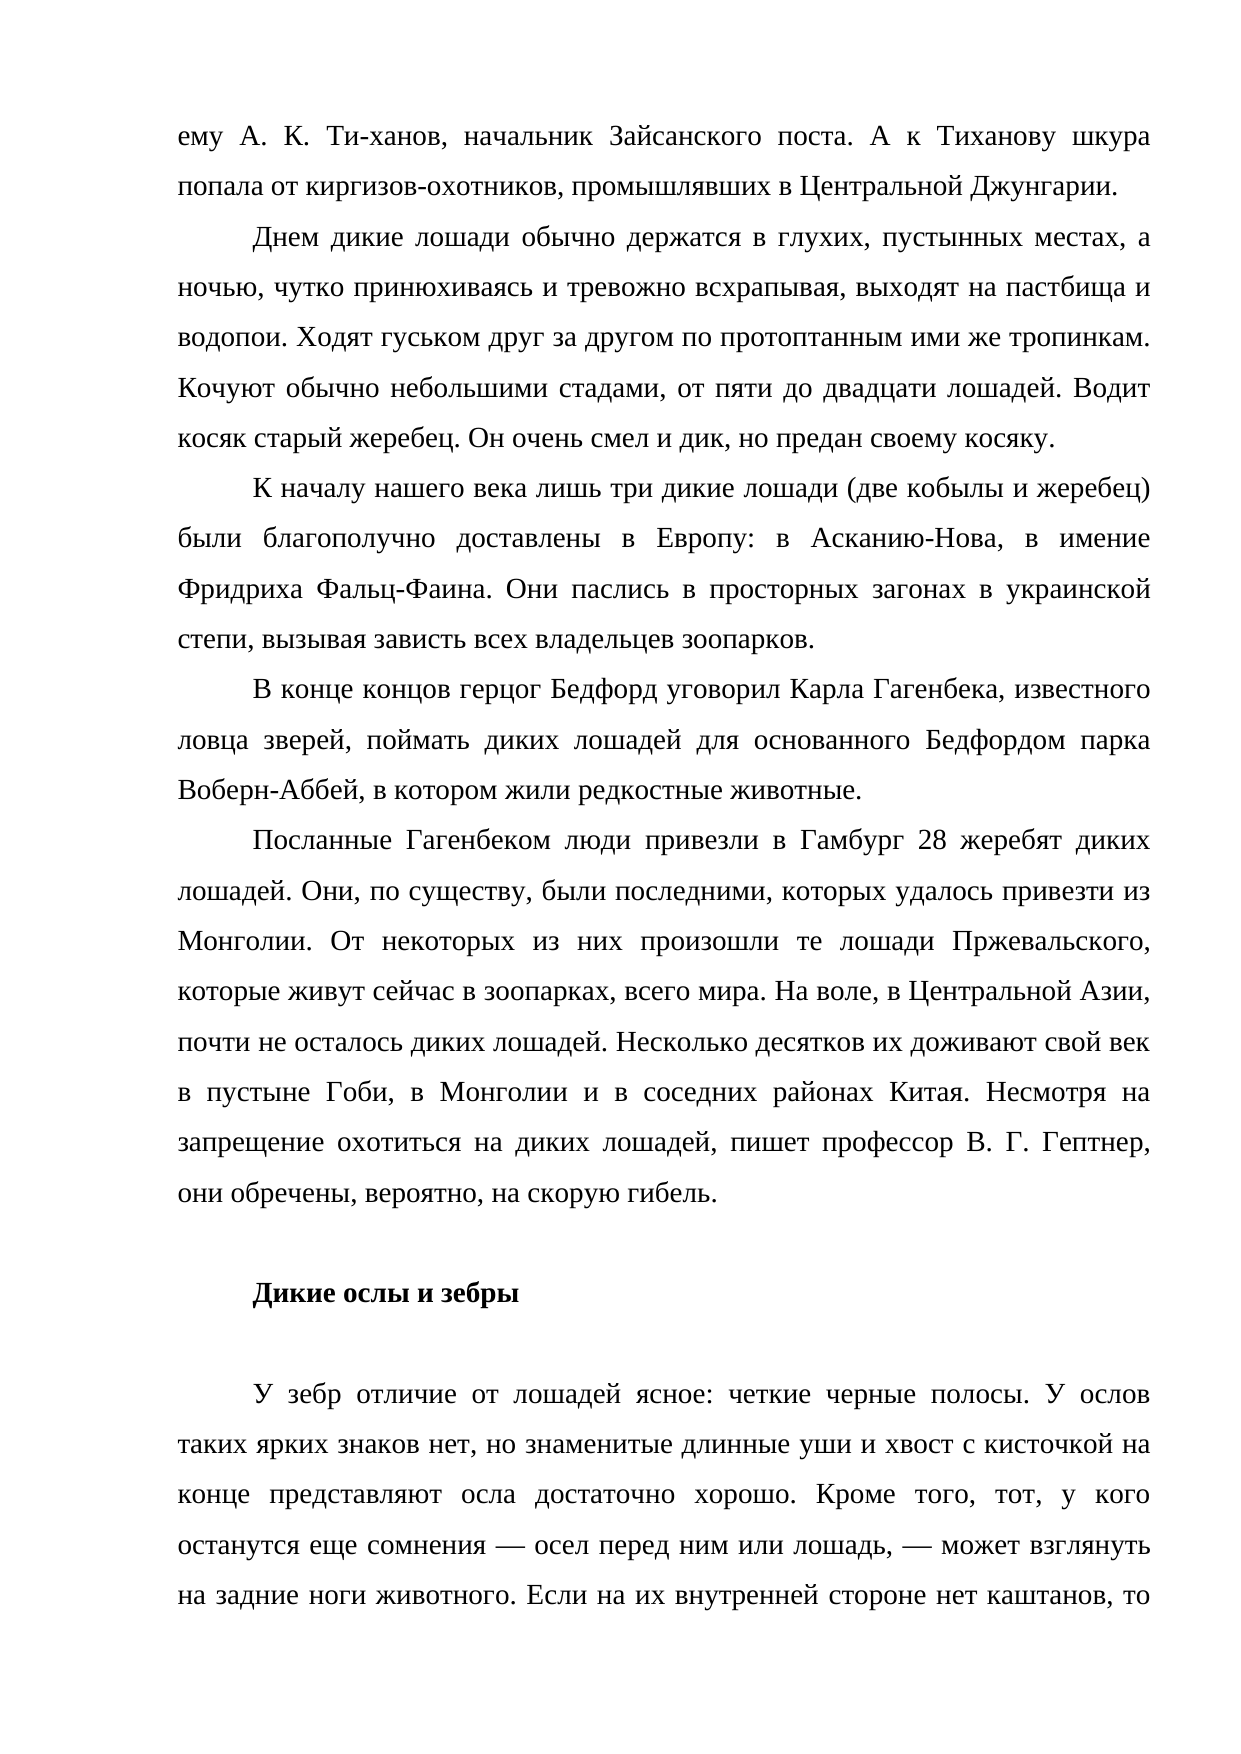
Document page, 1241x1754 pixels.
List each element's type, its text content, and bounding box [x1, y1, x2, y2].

text Днем дикие лошади обычно держатся в глухих, пустынных местах, а ночью, чутко принюхиваясь и тревожно всхрапывая, выходят на пастбища и водопои. Ходят гуськом друг за другом по протоптанным ими же тропинкам. Кочуют обычно небольшими стадами, от пяти до двадцати лошадей. Водит косяк старый жеребец. Он очень смел и дик, но предан своему косяку. [177, 219, 1152, 453]
text В конце концов герцог Бедфорд уговорил Карла Гагенбека, известного ловца зверей, поймать диких лошадей для основанного Бедфордом парка Воберн-Аббей, в котором жили редкостные животные. [177, 672, 1152, 806]
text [177, 118, 1152, 202]
text Дикие ослы и зебры [177, 1275, 1152, 1309]
text К началу нашего века лишь три дикие лошади (две кобылы и жеребец) были благополучно доставлены в Европу: в Асканию-Нова, в имение Фридриха Фальц-Фаина. Они паслись в просторных загонах в украинской степи, вызывая зависть всех владельцев зоопарков. [177, 470, 1152, 655]
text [177, 1376, 1152, 1611]
text Посланные Гагенбеком люди привезли в Гамбург 28 жеребят диких лошадей. Они, по существу, были последними, которых удалось привезти из Монголии. От некоторых из них произошли те лошади Пржевальского, которые живут сейчас в зоопарках, всего мира. На воле, в Центральной Азии, почти не осталось диких лошадей. Несколько десятков их доживают свой век в пустыне Гоби, в Монголии и в соседних районах Китая. Несмотря на запрещение охотиться на диких лошадей, пишет профессор В. Г. Гептнер, они обречены, вероятно, на скорую гибель. [177, 822, 1152, 1208]
